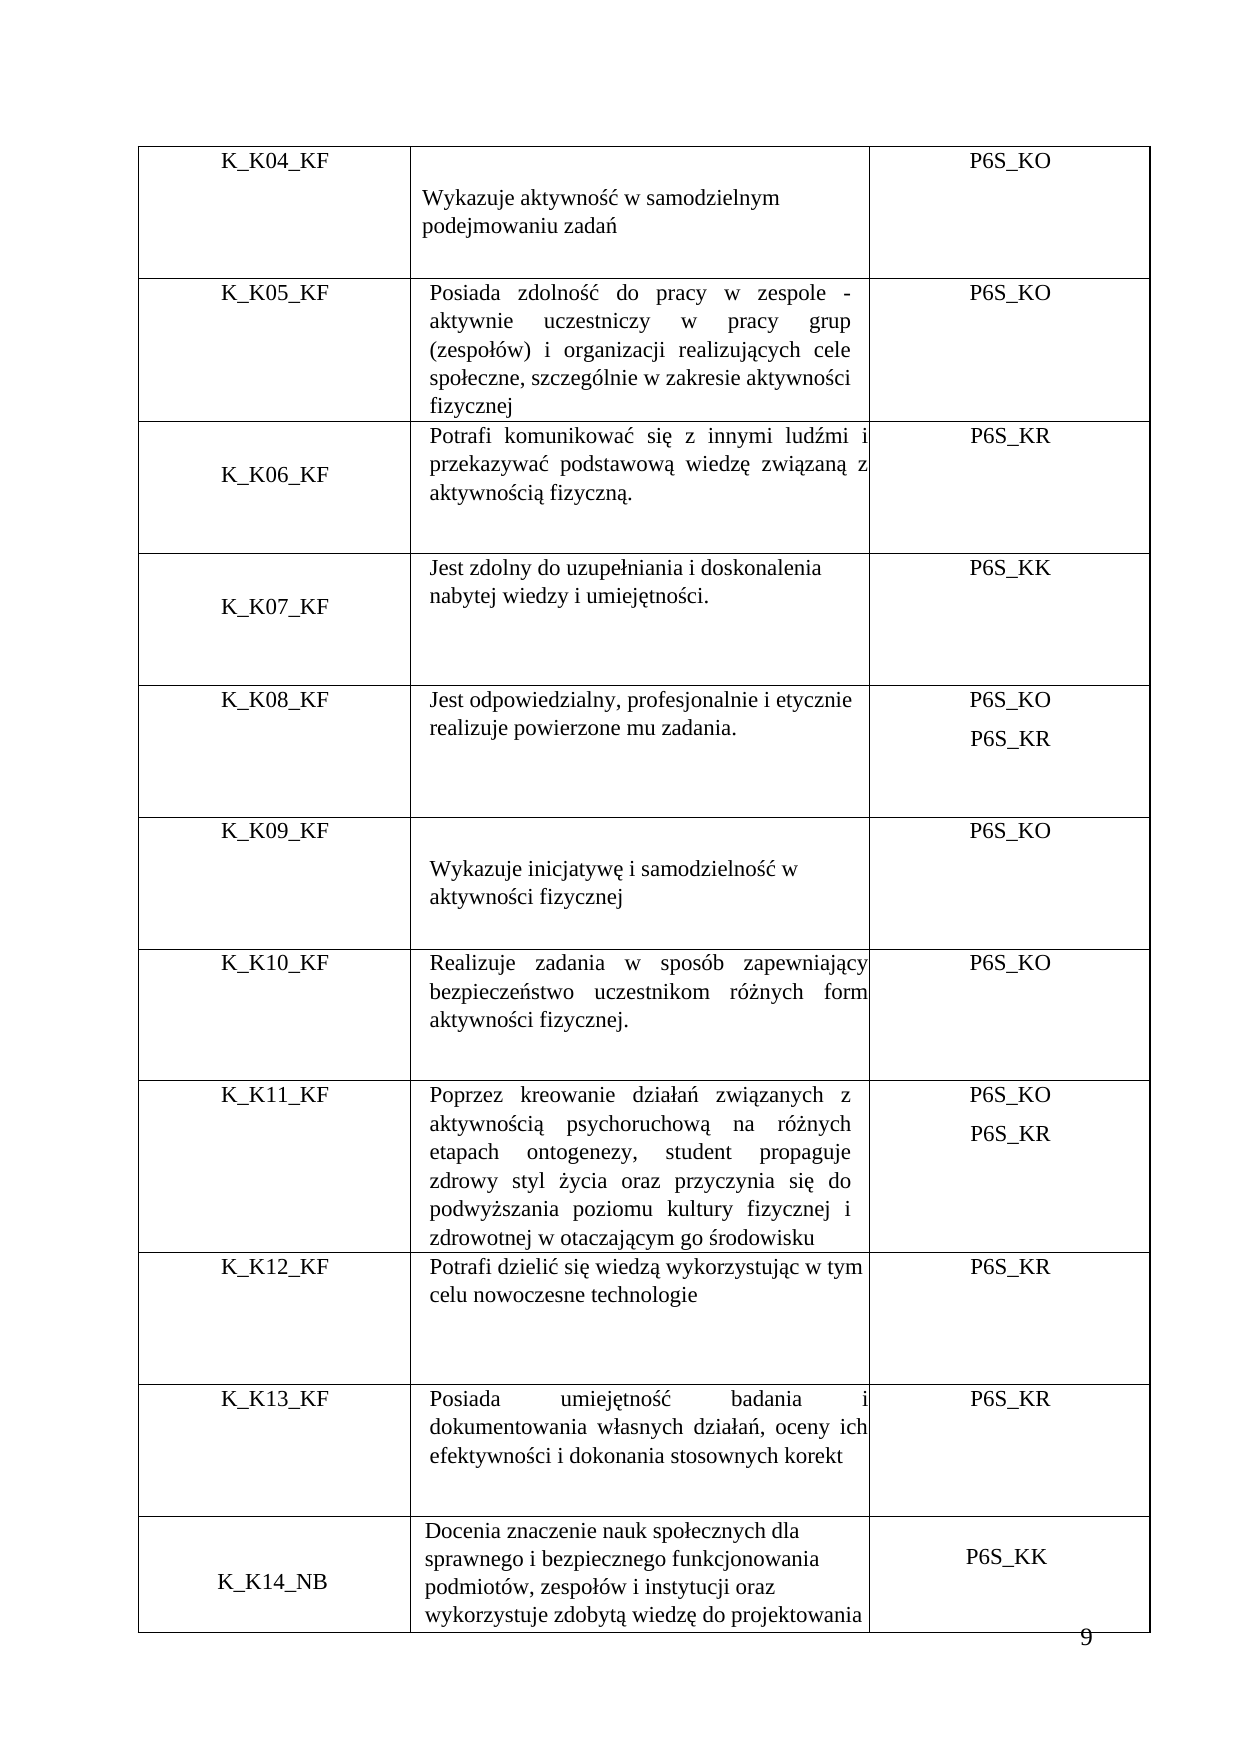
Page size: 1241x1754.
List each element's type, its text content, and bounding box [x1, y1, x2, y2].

table_cell P6S_KO P6S_KR [870, 686, 1149, 817]
table_cell K_K05_KF [139, 279, 410, 421]
table_cell K_K13_KF [139, 1385, 410, 1516]
table_cell K_K09_KF [139, 818, 410, 948]
table_cell Potrafi komunikować się z innymi ludźmi i przekazywać podstawową wiedzę związaną z aktywnością fizyczną. [411, 422, 869, 553]
table_cell P6S_KR [870, 1385, 1149, 1516]
table_cell K_K14_NB [139, 1517, 410, 1632]
table_cell P6S_KR [870, 1253, 1149, 1384]
table_cell K_K12_KF [139, 1253, 410, 1384]
table_cell K_K08_KF [139, 686, 410, 817]
table_cell P6S_KO [870, 147, 1149, 278]
table_cell Wykazuje inicjatywę i samodzielność w aktywności fizycznej [411, 818, 869, 948]
table_cell P6S_KK [870, 554, 1149, 685]
table_cell K_K04_KF [139, 147, 410, 278]
table_cell K_K11_KF [139, 1081, 410, 1252]
table_cell P6S_KO P6S_KR [870, 1081, 1149, 1252]
table_cell Realizuje zadania w sposób zapewniający bezpieczeństwo uczestnikom różnych form aktywności fizycznej. [411, 950, 869, 1080]
table_cell Posiada umiejętność badania i dokumentowania własnych działań, oceny ich efektywności i dokonania stosownych korekt [411, 1385, 869, 1516]
table_cell K_K06_KF [139, 422, 410, 553]
table_cell Potrafi dzielić się wiedzą wykorzystując w tym celu nowoczesne technologie [411, 1253, 869, 1384]
table_cell Jest zdolny do uzupełniania i doskonalenia nabytej wiedzy i umiejętności. [411, 554, 869, 685]
table_cell P6S_KR [870, 422, 1149, 553]
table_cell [411, 1517, 869, 1632]
table_cell Poprzez kreowanie działań związanych z aktywnością psychoruchową na różnych etapach ontogenezy, student propaguje zdrowy styl życia oraz przyczynia się do podwyższania poziomu kultury fizycznej i zdrowotnej w otaczającym go środowisku [411, 1081, 869, 1252]
table_cell P6S_KK [870, 1517, 1149, 1632]
table_cell Wykazuje aktywność w samodzielnym podejmowaniu zadań [411, 147, 869, 278]
table_cell K_K10_KF [139, 950, 410, 1080]
table_cell P6S_KO [870, 818, 1149, 948]
table_cell P6S_KO [870, 279, 1149, 421]
table_cell Jest odpowiedzialny, profesjonalnie i etycznie realizuje powierzone mu zadania. [411, 686, 869, 817]
table_cell P6S_KO [870, 950, 1149, 1080]
table_cell Posiada zdolność do pracy w zespole -aktywnie uczestniczy w pracy grup (zespołów) i organizacji realizujących cele społeczne, szczególnie w zakresie aktywności fizycznej [411, 279, 869, 421]
table_cell K_K07_KF [139, 554, 410, 685]
